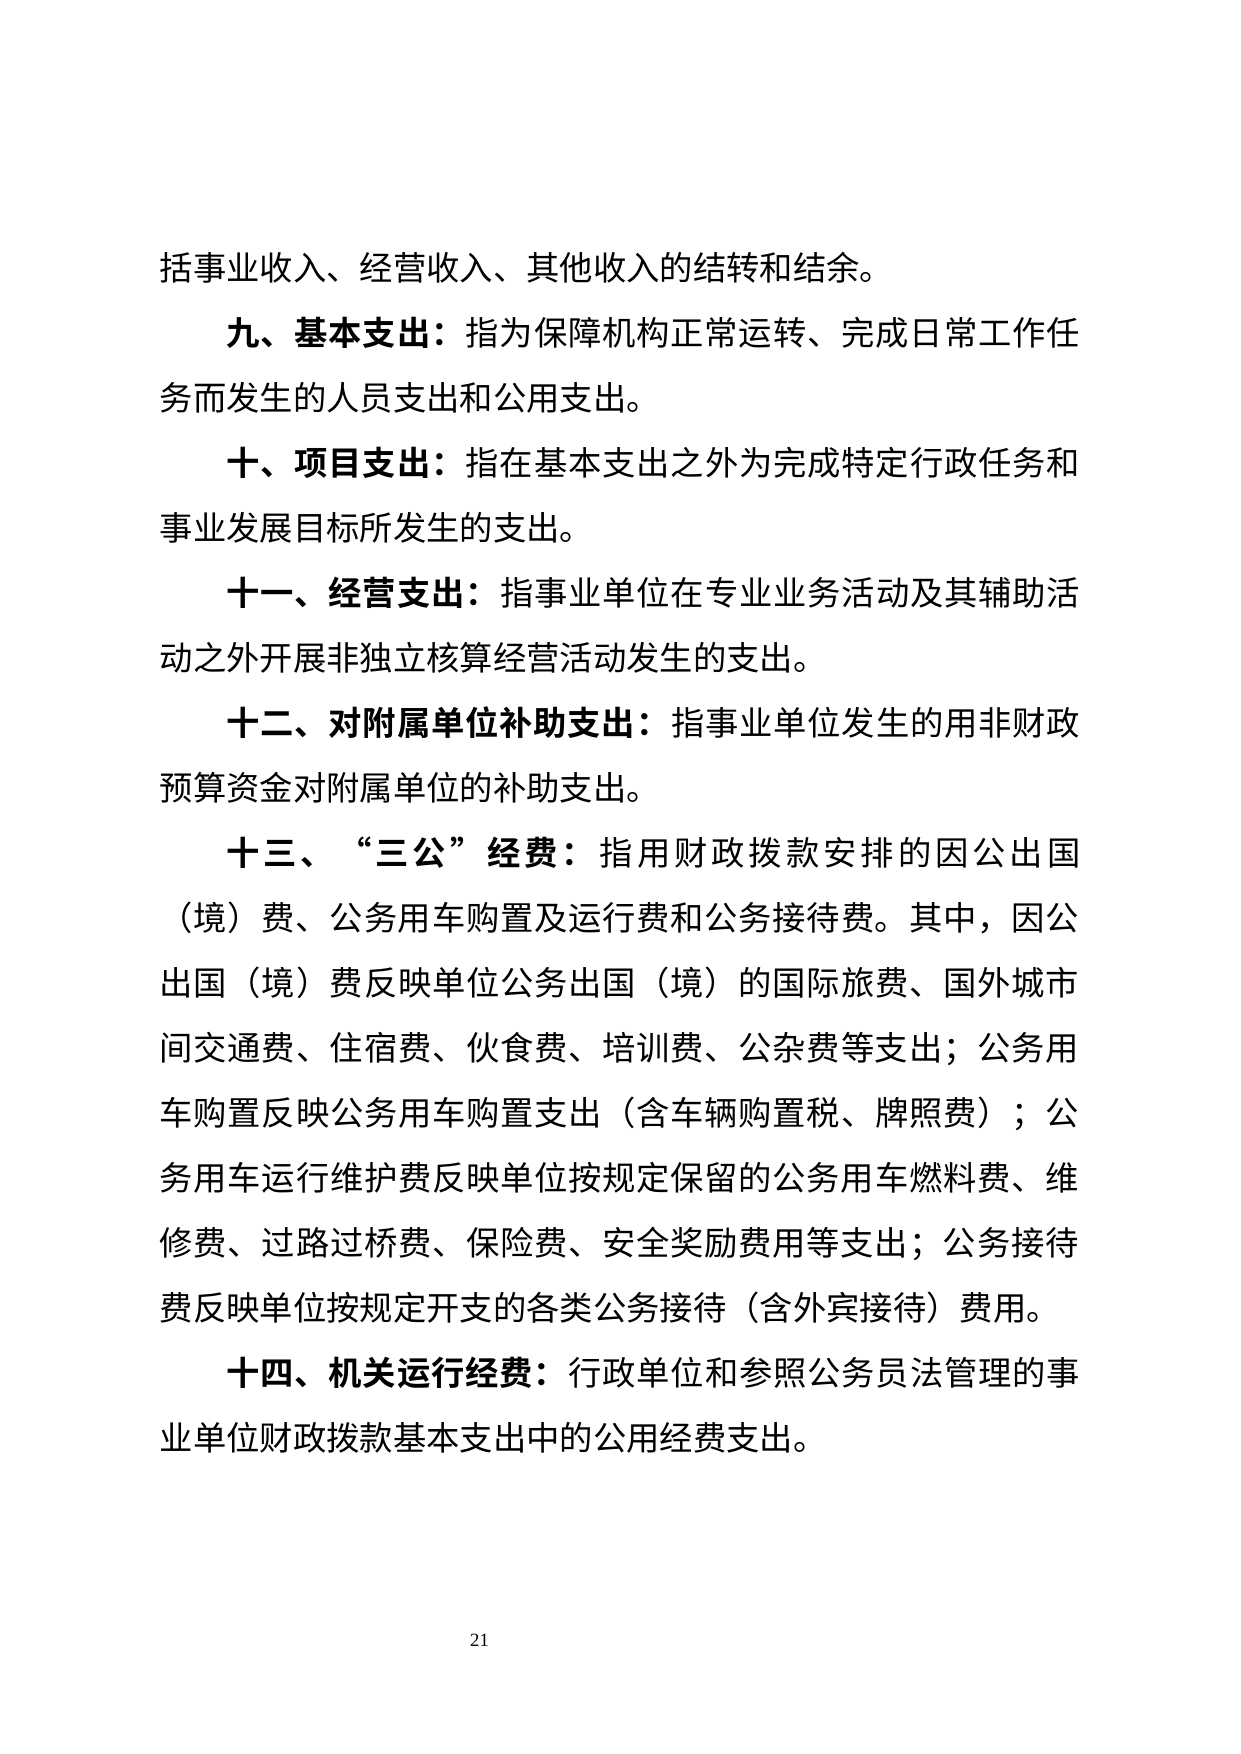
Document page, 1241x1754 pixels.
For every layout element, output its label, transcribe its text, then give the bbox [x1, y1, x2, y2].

text 十二、对附属单位补助支出：指事业单位发生的用非财政预算资金对附属单位的补助支出。 [159, 688, 1081, 818]
text 九、基本支出：指为保障机构正常运转、完成日常工作任务而发生的人员支出和公用支出。 [159, 298, 1081, 428]
text 十四、机关运行经费：行政单位和参照公务员法管理的事业单位财政拨款基本支出中的公用经费支出。 [159, 1338, 1081, 1468]
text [159, 233, 1081, 298]
text 十一、经营支出：指事业单位在专业业务活动及其辅助活动之外开展非独立核算经营活动发生的支出。 [159, 558, 1081, 688]
text 十三、“三公”经费：指用财政拨款安排的因公出国（境）费、公务用车购置及运行费和公务接待费。其中，因公出国（境）费反映单位公务出国（境）的国际旅费、国外城市间交通费、住宿费、伙食费、培训费、公杂费等支出；公务用车购置反映公务用车购置支出（含车辆购置税、牌照费）；公务用车运行维护费反映单位按规定保留的公务用车燃料费、维修费、过路过桥费、保险费、安全奖励费用等支出；公务接待费反映单位按规定开支的各类公务接待（含外宾接待）费用。 [159, 818, 1081, 1338]
text 十、项目支出：指在基本支出之外为完成特定行政任务和事业发展目标所发生的支出。 [159, 428, 1081, 558]
